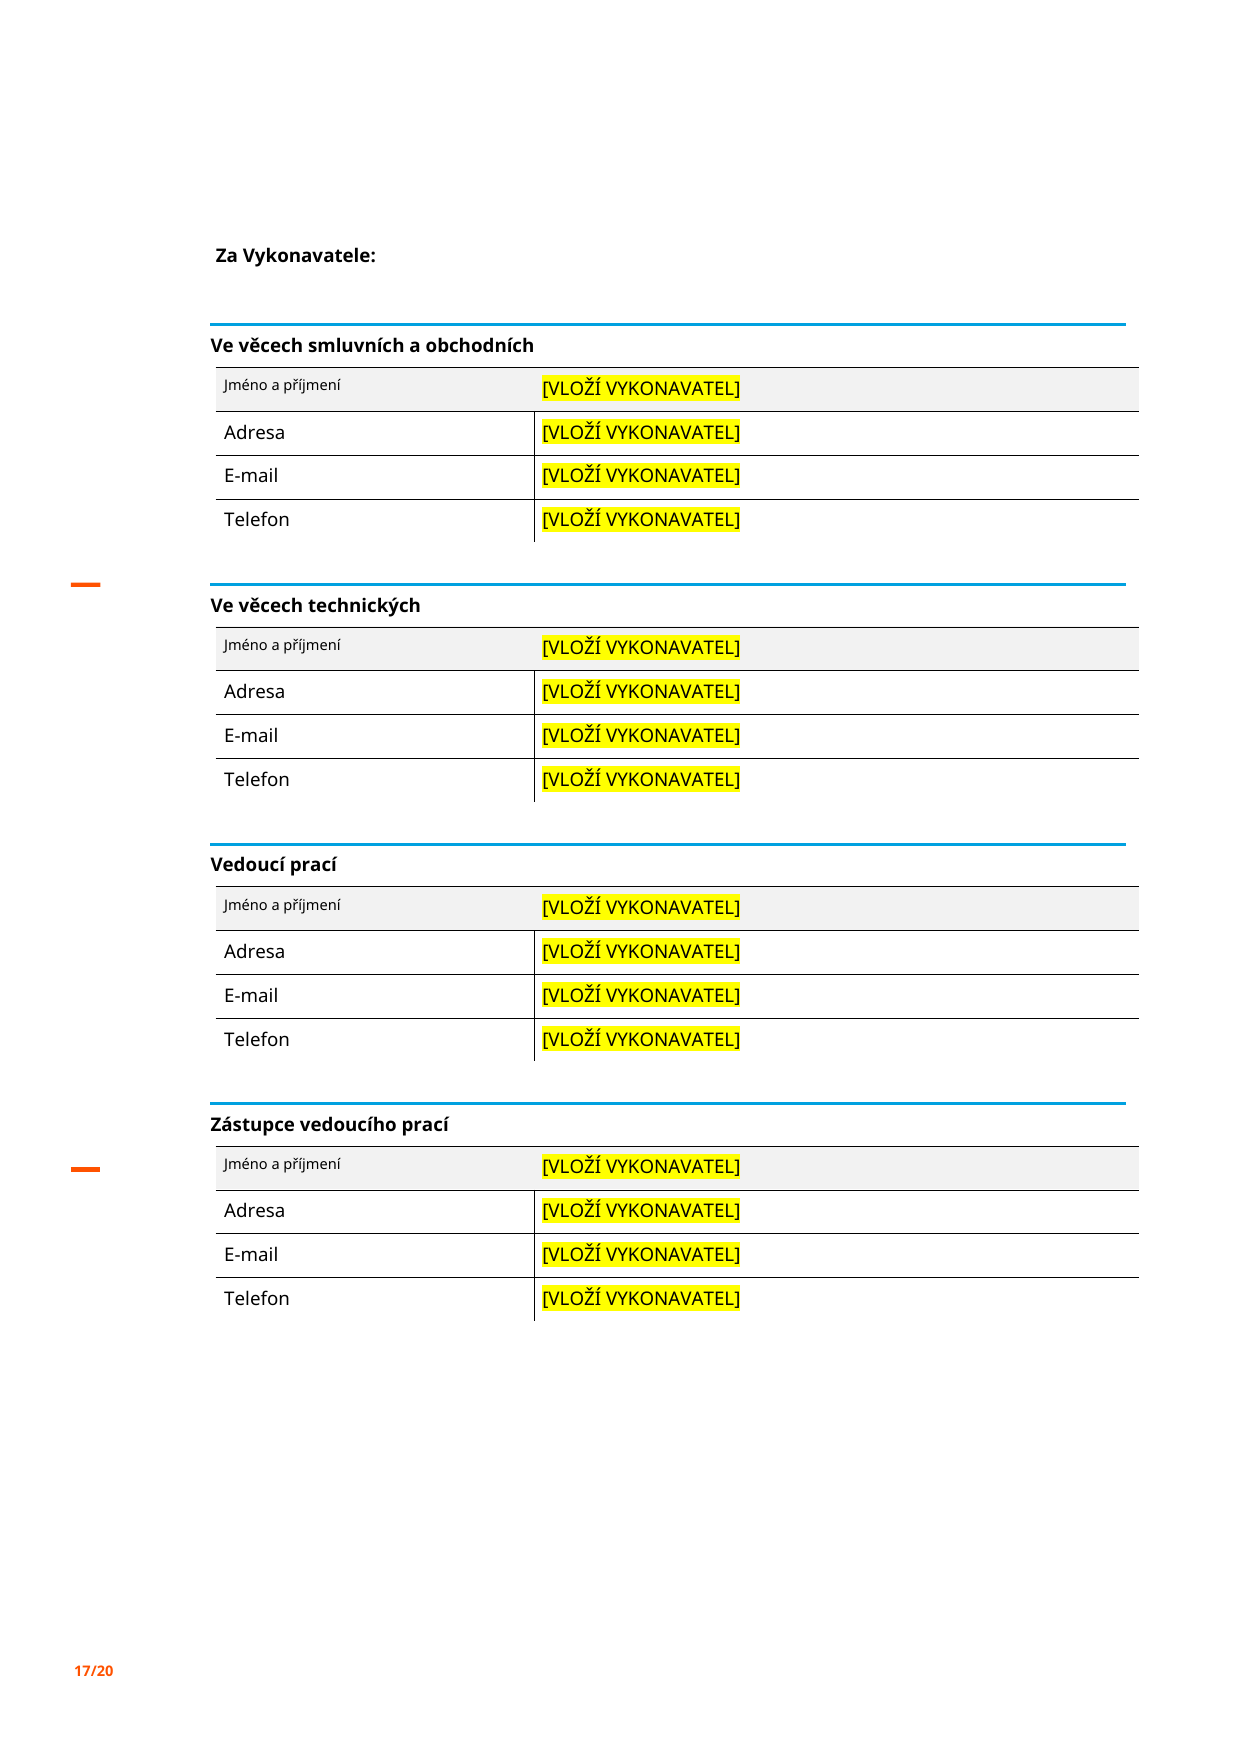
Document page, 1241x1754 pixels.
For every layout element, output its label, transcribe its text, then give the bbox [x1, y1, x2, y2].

table_cell [VLOŽÍ VYKONAVATEL] [535, 759, 1139, 802]
table_cell [VLOŽÍ VYKONAVATEL] [535, 1019, 1139, 1061]
table_cell Adresa [216, 671, 534, 714]
table_header [VLOŽÍ VYKONAVATEL] [534, 887, 1139, 930]
table_header Jméno a příjmení [216, 887, 534, 930]
text Ve věcech smluvních a obchodních [210, 326, 1126, 358]
text Za Vykonavatele: [216, 242, 1122, 268]
table_cell [VLOŽÍ VYKONAVATEL] [535, 1191, 1139, 1233]
table_cell E-mail [216, 1234, 534, 1277]
table_cell Adresa [216, 931, 534, 974]
table_header Jméno a příjmení [216, 368, 534, 411]
table_cell Adresa [216, 412, 534, 454]
table_cell E-mail [216, 975, 534, 1018]
table_cell [VLOŽÍ VYKONAVATEL] [535, 1278, 1139, 1321]
text Vedoucí prací [210, 846, 1126, 877]
table_cell [VLOŽÍ VYKONAVATEL] [535, 500, 1139, 542]
table_cell [VLOŽÍ VYKONAVATEL] [535, 975, 1139, 1018]
table_cell Telefon [216, 1019, 534, 1061]
table_cell Telefon [216, 1278, 534, 1321]
table_header [VLOŽÍ VYKONAVATEL] [534, 628, 1139, 670]
table_cell E-mail [216, 715, 534, 758]
table_cell [VLOŽÍ VYKONAVATEL] [535, 671, 1139, 714]
text Zástupce vedoucího prací [210, 1105, 1126, 1137]
table_cell [VLOŽÍ VYKONAVATEL] [535, 412, 1139, 454]
table_cell Telefon [216, 500, 534, 542]
table_cell E-mail [216, 456, 534, 498]
text Ve věcech technických [210, 586, 1126, 618]
table_header [VLOŽÍ VYKONAVATEL] [534, 368, 1139, 411]
table_header Jméno a příjmení [216, 1147, 534, 1189]
table_cell [VLOŽÍ VYKONAVATEL] [535, 1234, 1139, 1277]
table_header [VLOŽÍ VYKONAVATEL] [534, 1147, 1139, 1189]
table_cell [VLOŽÍ VYKONAVATEL] [535, 456, 1139, 498]
table_cell [VLOŽÍ VYKONAVATEL] [535, 715, 1139, 758]
table_header Jméno a příjmení [216, 628, 534, 670]
table_cell Adresa [216, 1191, 534, 1233]
table_cell Telefon [216, 759, 534, 802]
table_cell [VLOŽÍ VYKONAVATEL] [535, 931, 1139, 974]
